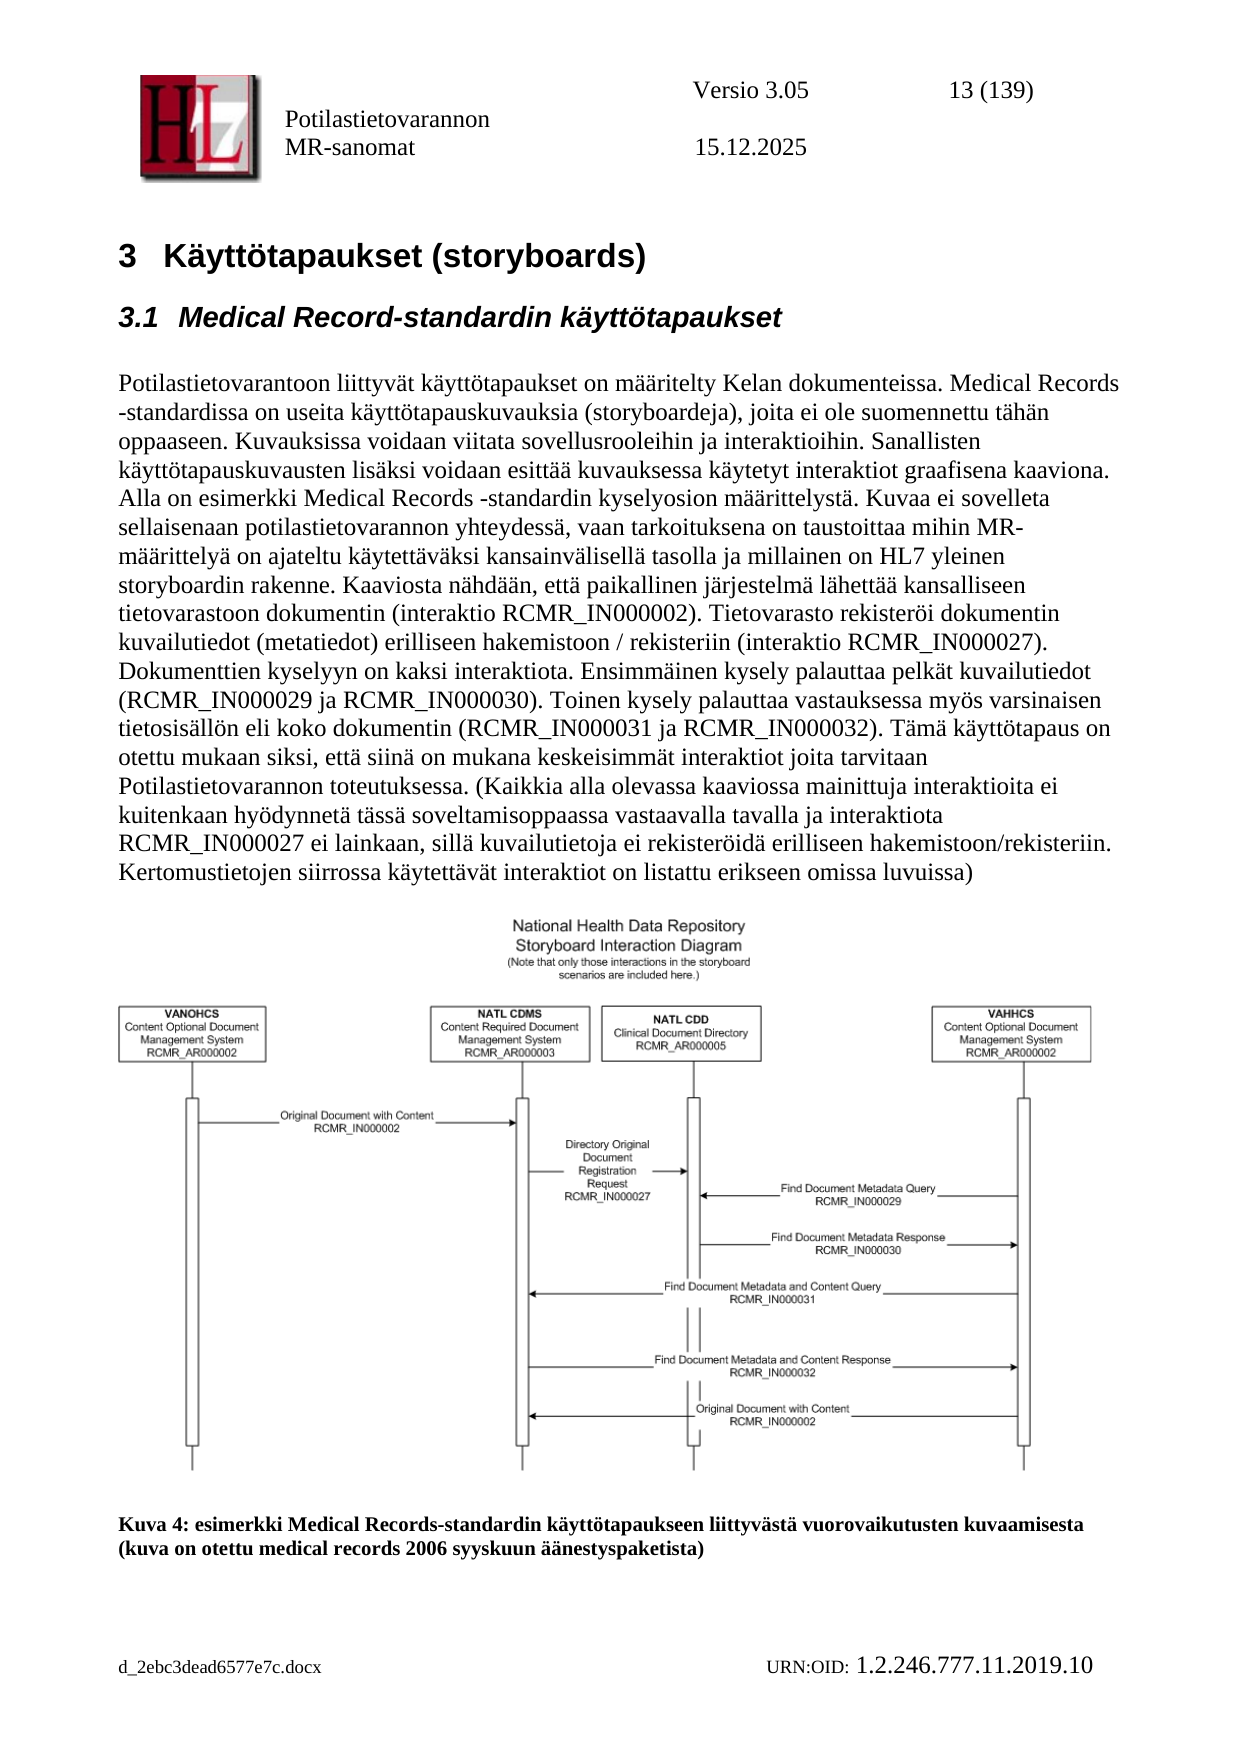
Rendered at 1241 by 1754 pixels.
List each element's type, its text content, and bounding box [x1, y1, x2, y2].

subtitle Medical Record-standardin käyttötapaukset [118, 300, 1122, 333]
text Kuva 4: esimerkki Medical Records-standardin käyttötapaukseen liittyvästä vuorovaikutusten kuvaamisesta (kuva on otettu medical records 2006 syyskuun äänestyspaketista) [118, 1512, 1122, 1560]
picture [140, 75, 263, 183]
picture [118, 914, 1092, 1471]
text Potilastietovarantoon liittyvät käyttötapaukset on määritelty Kelan dokumenteissa. Medical Records -standardissa on useita käyttötapauskuvauksia (storyboardeja), joita ei ole suomennettu tähän oppaaseen. Kuvauksissa voidaan viitata sovellusrooleihin ja interaktioihin. Sanallisten käyttötapauskuvausten lisäksi voidaan esittää kuvauksessa käytetyt interaktiot graafisena kaaviona. Alla on esimerkki Medical Records -standardin kyselyosion määrittelystä. Kuvaa ei sovelleta sellaisenaan potilastietovarannon yhteydessä, vaan tarkoituksena on taustoittaa mihin MR-määrittelyä on ajateltu käytettäväksi kansainvälisellä tasolla ja millainen on HL7 yleinen storyboardin rakenne. Kaaviosta nähdään, että paikallinen järjestelmä lähettää kansalliseen tietovarastoon dokumentin (interaktio RCMR_IN000002). Tietovarasto rekisteröi dokumentin kuvailutiedot (metatiedot) erilliseen hakemistoon / rekisteriin (interaktio RCMR_IN000027). Dokumenttien kyselyyn on kaksi interaktiota. Ensimmäinen kysely palauttaa pelkät kuvailutiedot (RCMR_IN000029 ja RCMR_IN000030). Toinen kysely palauttaa vastauksessa myös varsinaisen tietosisällön eli koko dokumentin (RCMR_IN000031 ja RCMR_IN000032). Tämä käyttötapaus on otettu mukaan siksi, että siinä on mukana keskeisimmät interaktiot joita tarvitaan Potilastietovarannon toteutuksessa. (Kaikkia alla olevassa kaaviossa mainittuja interaktioita ei kuitenkaan hyödynnetä tässä soveltamisoppaassa vastaavalla tavalla ja interaktiota RCMR_IN000027 ei lainkaan, sillä kuvailutietoja ei rekisteröidä erilliseen hakemistoon/rekisteriin. Kertomustietojen siirrossa käytettävät interaktiot on listattu erikseen omissa luvuissa) [118, 368, 1122, 886]
subtitle Käyttötapaukset (storyboards) [118, 237, 1122, 275]
